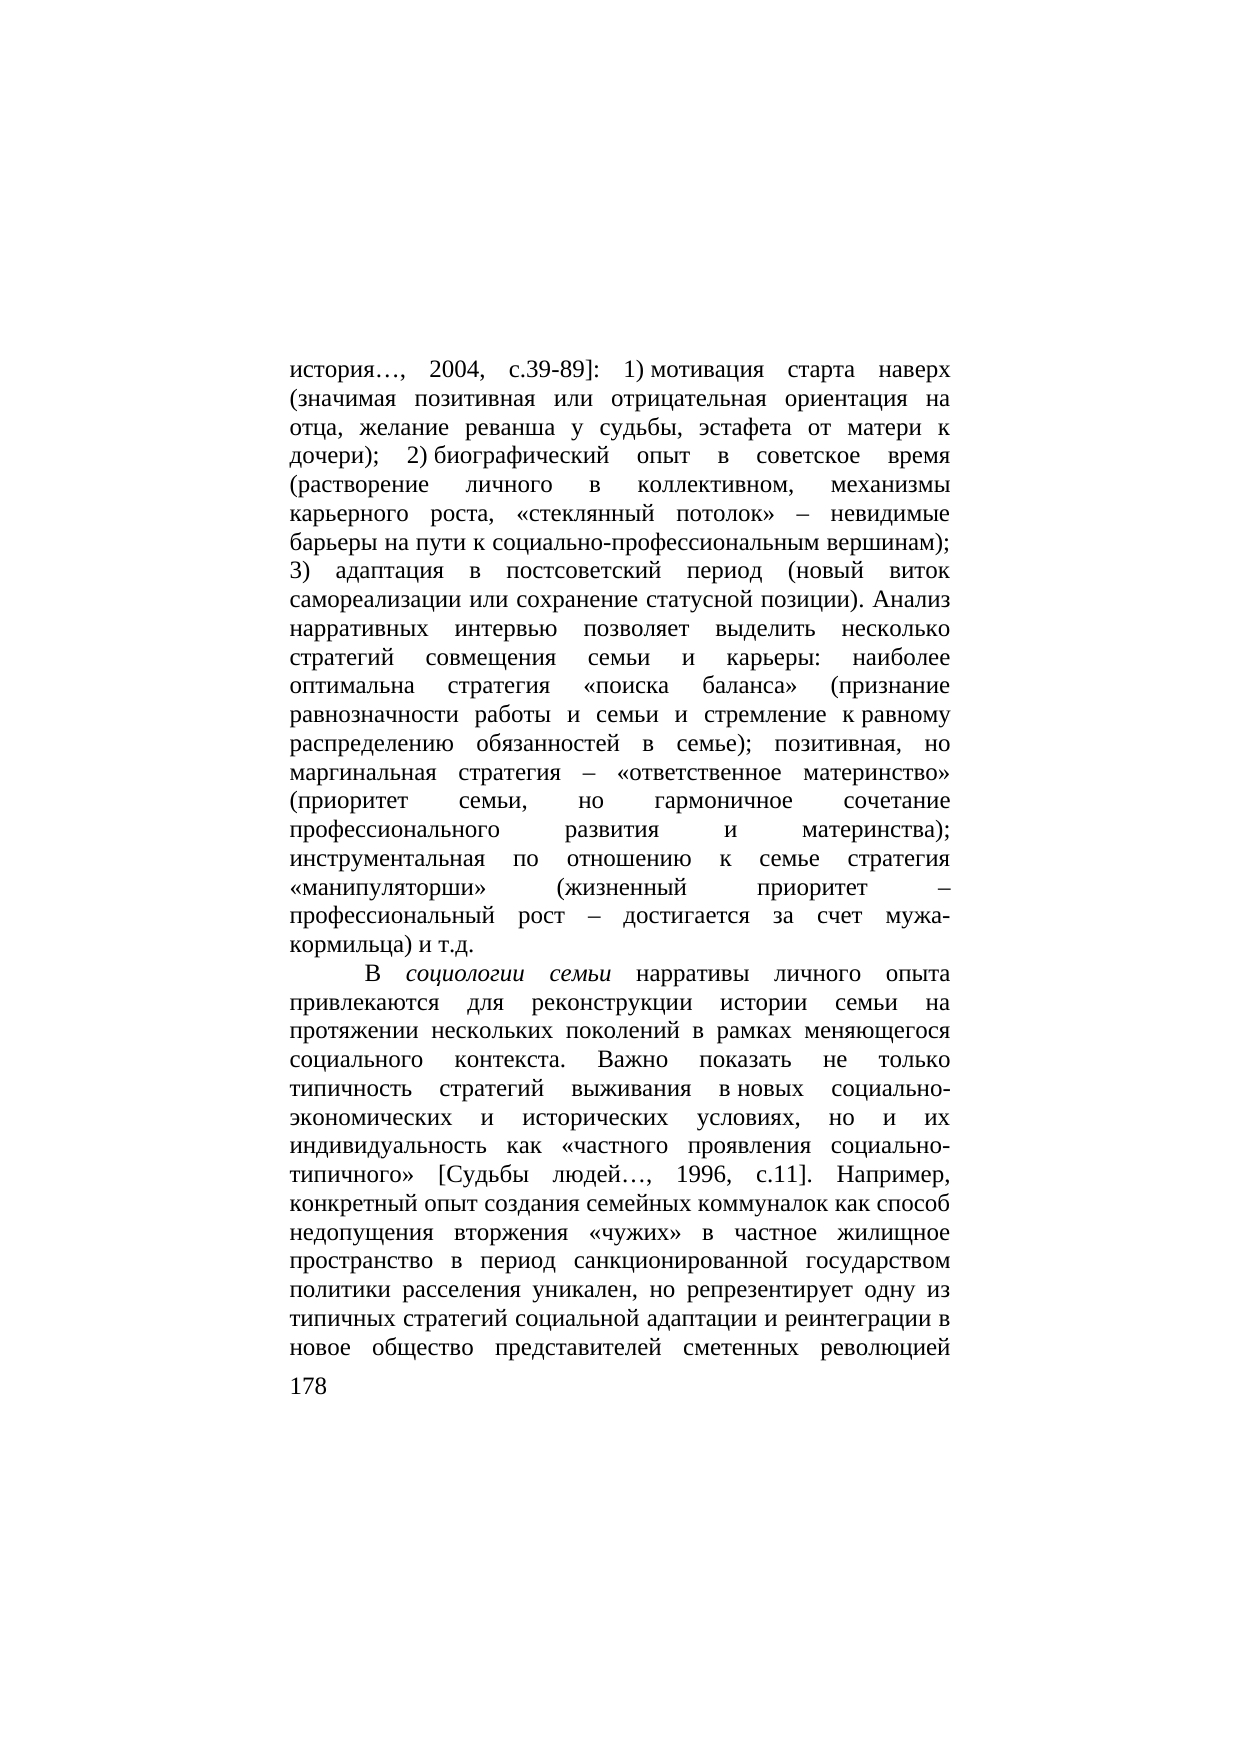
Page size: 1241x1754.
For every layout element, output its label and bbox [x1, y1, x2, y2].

text [289, 354, 951, 958]
text [289, 958, 951, 1361]
